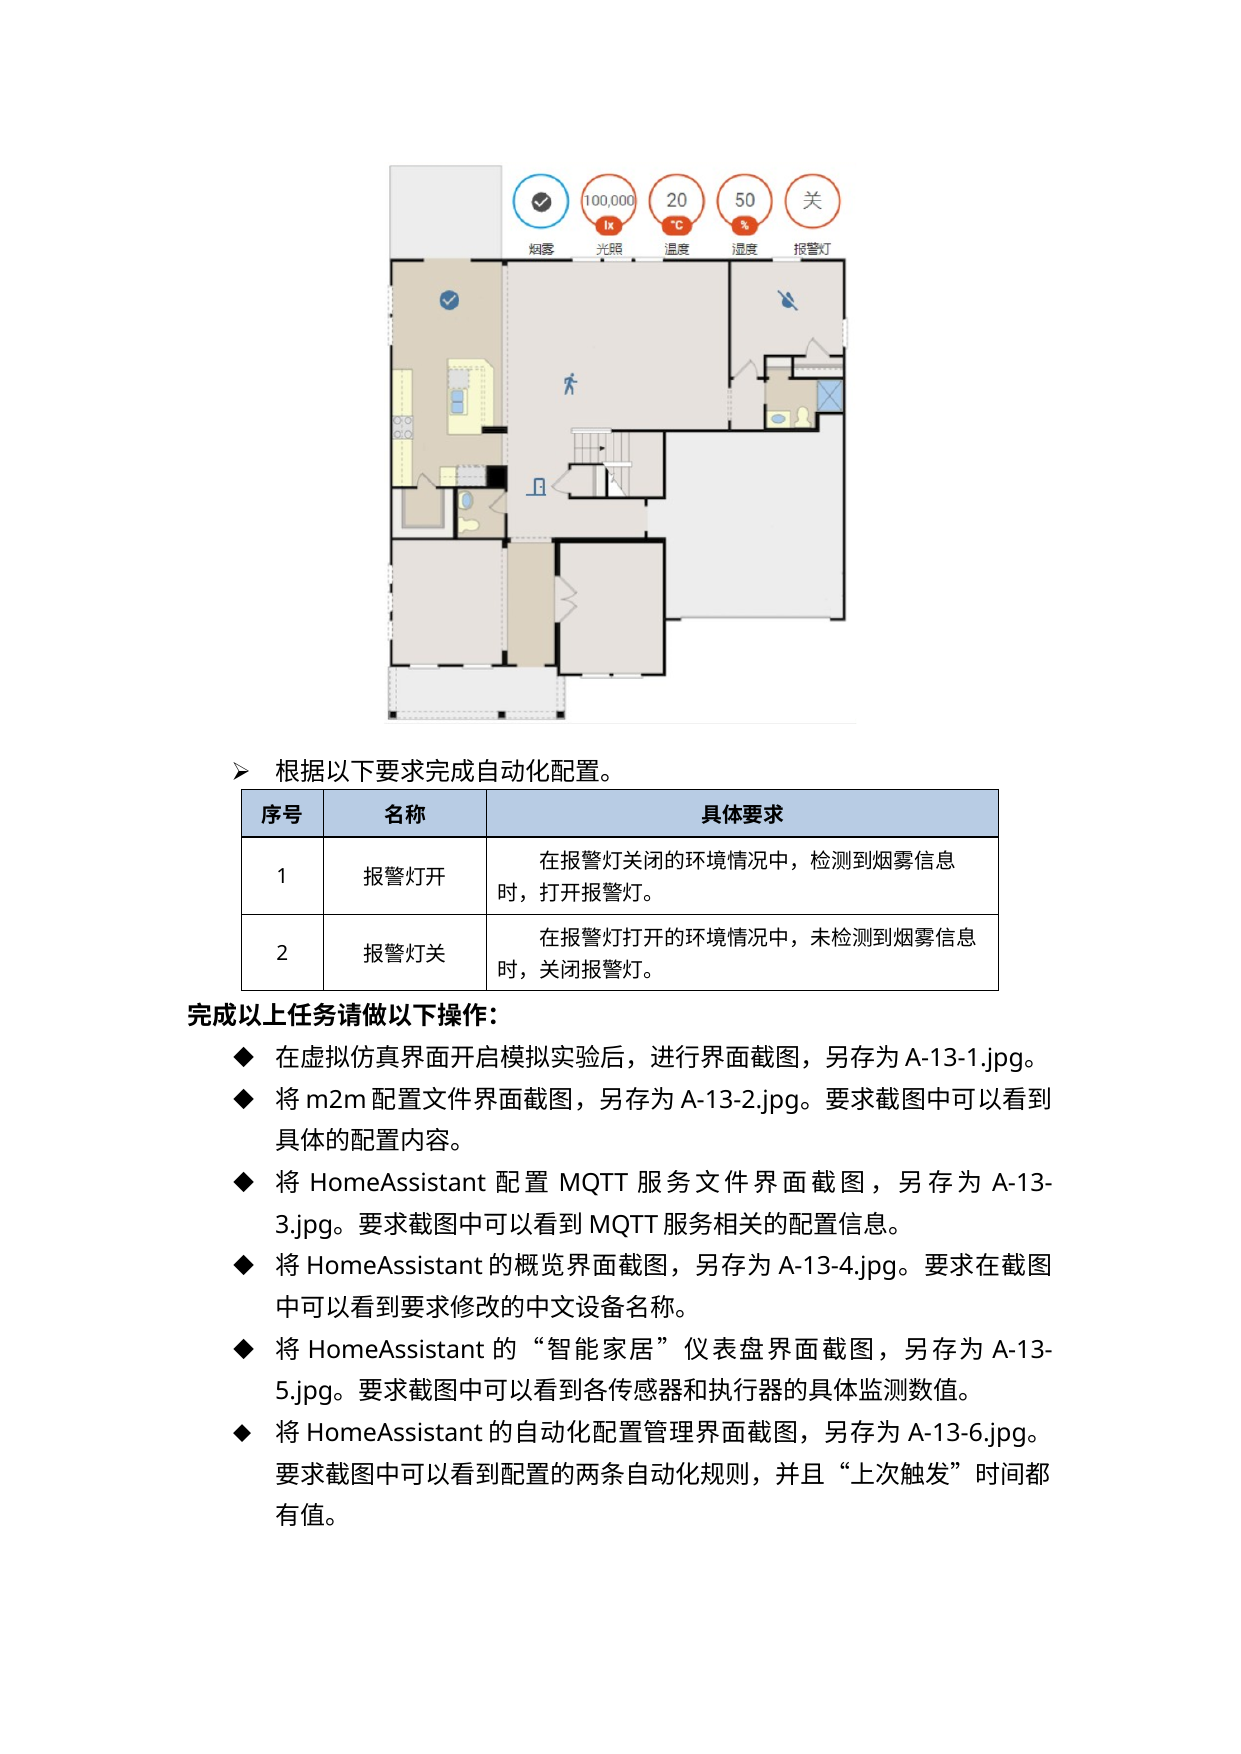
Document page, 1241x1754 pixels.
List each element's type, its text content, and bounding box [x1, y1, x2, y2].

table_header 具体要求 [487, 790, 998, 836]
table_cell 在报警灯关闭的环境情况中，检测到烟雾信息时，打开报警灯。 [487, 838, 998, 913]
list 在虚拟仿真界面开启模拟实验后，进行界面截图，另存为A-13-1.jpg。 [231, 1033, 1053, 1075]
list 将m2m配置文件界面截图，另存为A-13-2.jpg。要求截图中可以看到具体的配置内容。 [231, 1075, 1053, 1158]
picture [383, 162, 857, 724]
list 将HomeAssistant的概览界面截图，另存为A-13-4.jpg。要求在截图中可以看到要求修改的中文设备名称。 [231, 1241, 1053, 1325]
table_header 名称 [324, 790, 486, 836]
table_cell 2 [242, 915, 323, 990]
list 根据以下要求完成自动化配置。 [231, 747, 1053, 789]
list 将HomeAssistant的“智能家居”仪表盘界面截图，另存为A-13-5.jpg。要求截图中可以看到各传感器和执行器的具体监测数值。 [231, 1325, 1053, 1408]
text 完成以上任务请做以下操作： [187, 991, 1053, 1033]
list 将HomeAssistant的自动化配置管理界面截图，另存为A-13-6.jpg。要求截图中可以看到配置的两条自动化规则，并且“上次触发”时间都有值。 [231, 1408, 1053, 1533]
list 将HomeAssistant配置MQTT服务文件界面截图，另存为A-13-3.jpg。要求截图中可以看到MQTT服务相关的配置信息。 [231, 1158, 1053, 1241]
table_cell 报警灯开 [324, 838, 486, 913]
table_cell 1 [242, 838, 323, 913]
table_cell 报警灯关 [324, 915, 486, 990]
table_cell 在报警灯打开的环境情况中，未检测到烟雾信息时，关闭报警灯。 [487, 915, 998, 990]
table_header 序号 [242, 790, 323, 836]
